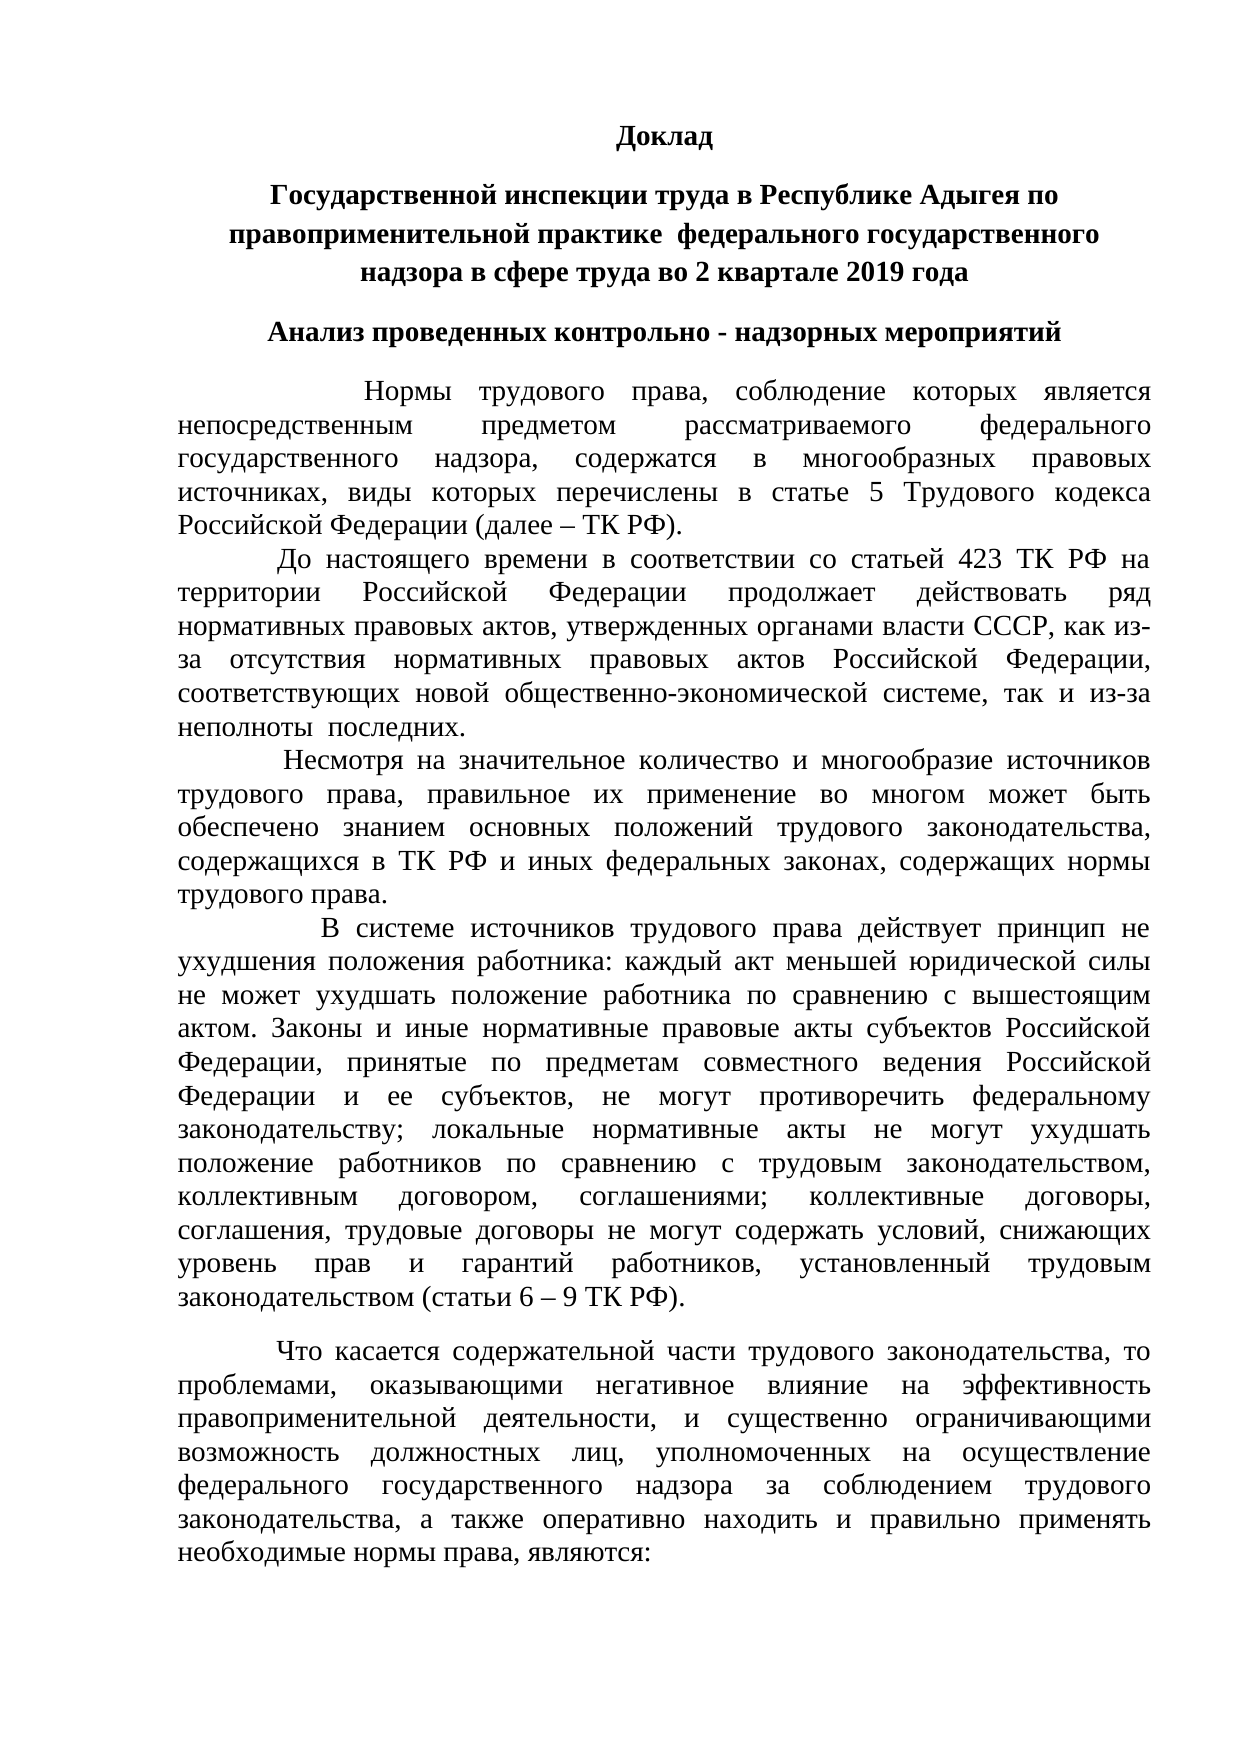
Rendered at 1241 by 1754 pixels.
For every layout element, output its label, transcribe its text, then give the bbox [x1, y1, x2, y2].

text Государственной инспекции труда в Республике Адыгея по правоприменительной практике федерального государственного надзора в сфере труда во 2 квартале 2019 года [177, 177, 1152, 288]
text Доклад [177, 118, 1152, 152]
text Несмотря на значительное количество и многообразие источников трудового права, правильное их применение во многом может быть обеспечено знанием основных положений трудового законодательства, содержащихся в ТК РФ и иных федеральных законах, содержащих нормы трудового права. [177, 742, 1152, 910]
text В системе источников трудового права действует принцип не ухудшения положения работника: каждый акт меньшей юридической силы не может ухудшать положение работника по сравнению с вышестоящим актом. Законы и иные нормативные правовые акты субъектов Российской Федерации, принятые по предметам совместного ведения Российской Федерации и ее субъектов, не могут противоречить федеральному законодательству; локальные нормативные акты не могут ухудшать положение работников по сравнению с трудовым законодательством, коллективным договором, соглашениями; коллективные договоры, соглашения, трудовые договоры не могут содержать условий, снижающих уровень прав и гарантий работников, установленный трудовым законодательством (статьи 6 – 9 ТК РФ). [177, 910, 1152, 1312]
text Анализ проведенных контрольно - надзорных мероприятий [177, 314, 1152, 347]
text Нормы трудового права, соблюдение которых является непосредственным предметом рассматриваемого федерального государственного надзора, содержатся в многообразных правовых источниках, виды которых перечислены в статье 5 Трудового кодекса Российской Федерации (далее – ТК РФ). [177, 373, 1152, 541]
text Что касается содержательной части трудового законодательства, то проблемами, оказывающими негативное влияние на эффективность правоприменительной деятельности, и существенно ограничивающими возможность должностных лиц, уполномоченных на осуществление федерального государственного надзора за соблюдением трудового законодательства, а также оперативно находить и правильно применять необходимые нормы права, являются: [177, 1333, 1152, 1568]
text До настоящего времени в соответствии со статьей 423 ТК РФ на территории Российской Федерации продолжает действовать ряд нормативных правовых актов, утвержденных органами власти СССР, как из-за отсутствия нормативных правовых актов Российской Федерации, соответствующих новой общественно-экономической системе, так и из-за неполноты последних. [177, 541, 1152, 742]
